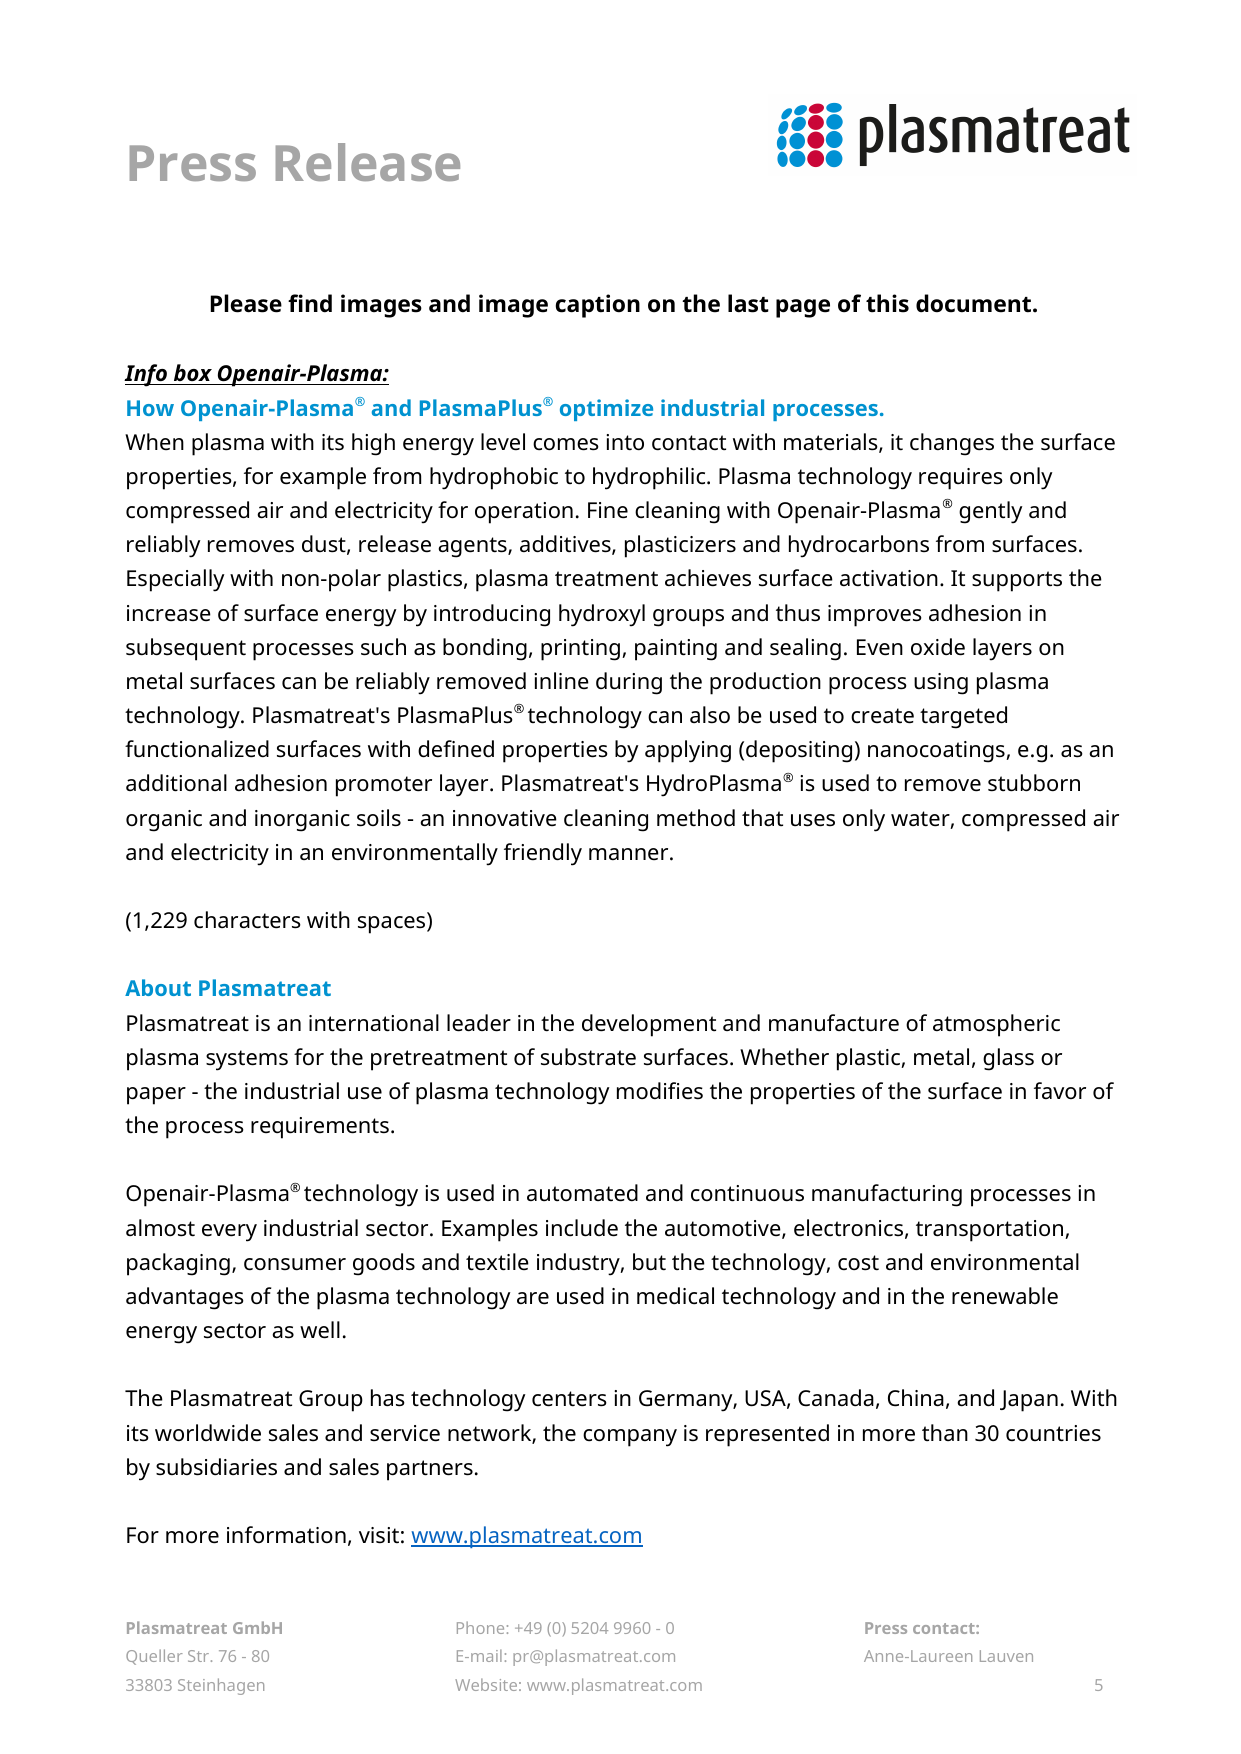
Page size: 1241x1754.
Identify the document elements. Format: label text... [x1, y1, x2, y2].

text When plasma with its high energy level comes into contact with materials, it changes the surface properties, for example from hydrophobic to hydrophilic. Plasma technology requires only compressed air and electricity for operation. Fine cleaning with Openair-Plasma® gently and reliably removes dust, release agents, additives, plasticizers and hydrocarbons from surfaces. Especially with non-polar plastics, plasma treatment achieves surface activation. It supports the increase of surface energy by introducing hydroxyl groups and thus improves adhesion in subsequent processes such as bonding, printing, painting and sealing. Even oxide layers on metal surfaces can be reliably removed inline during the production process using plasma technology. Plasmatreat's PlasmaPlus® technology can also be used to create targeted functionalized surfaces with defined properties by applying (depositing) nanocoatings, e.g. as an additional adhesion promoter layer. Plasmatreat's HydroPlasma® is used to remove stubborn organic and inorganic soils - an innovative cleaning method that uses only water, compressed air and electricity in an environmentally friendly manner. [125, 427, 1122, 866]
text The Plasmatreat Group has technology centers in Germany, USA, Canada, China, and Japan. With its worldwide sales and service network, the company is represented in more than 30 countries by subsidiaries and sales partners. [125, 1383, 1122, 1481]
picture [768, 94, 1138, 176]
text About Plasmatreat [125, 973, 1122, 1003]
text How Openair-Plasma® and PlasmaPlus® optimize industrial processes. [125, 392, 1122, 422]
text (1,229 characters with spaces) [125, 905, 1122, 935]
text Openair-Plasma® technology is used in automated and continuous manufacturing processes in almost every industrial sector. Examples include the automotive, electronics, transportation, packaging, consumer goods and textile industry, but the technology, cost and environmental advantages of the plasma technology are used in medical technology and in the renewable energy sector as well. [125, 1178, 1122, 1345]
text Please find images and image caption on the last page of this document. [125, 288, 1122, 319]
text Plasmatreat is an international leader in the development and manufacture of atmospheric plasma systems for the pretreatment of substrate surfaces. Whether plastic, metal, glass or paper - the industrial use of plasma technology modifies the properties of the surface in favor of the process requirements. [125, 1007, 1122, 1140]
picture [355, 397, 364, 406]
picture [543, 397, 552, 406]
text Info box Openair-Plasma: [125, 358, 1122, 388]
text For more information, visit: www.plasmatreat.com [125, 1520, 1122, 1550]
